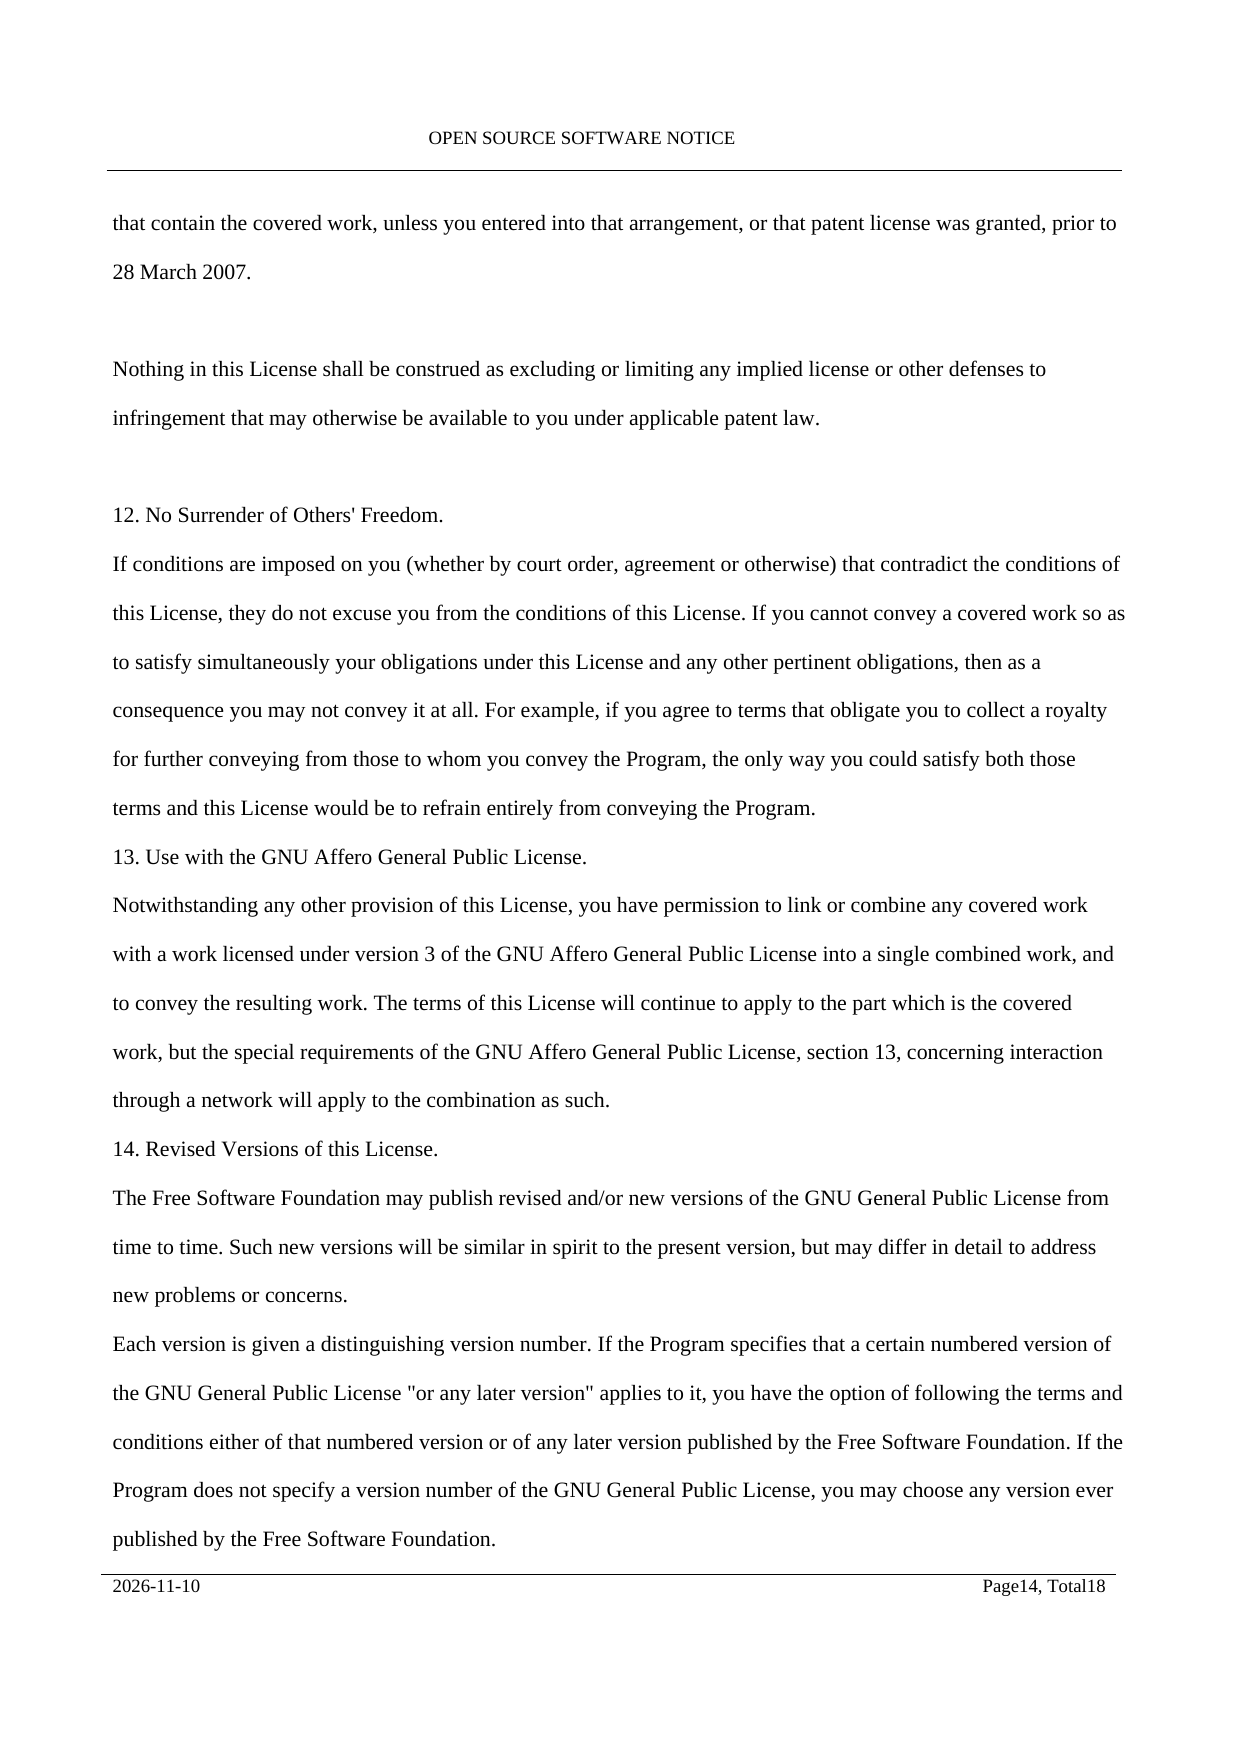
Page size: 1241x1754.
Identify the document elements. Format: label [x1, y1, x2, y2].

text [112, 206, 1128, 1555]
